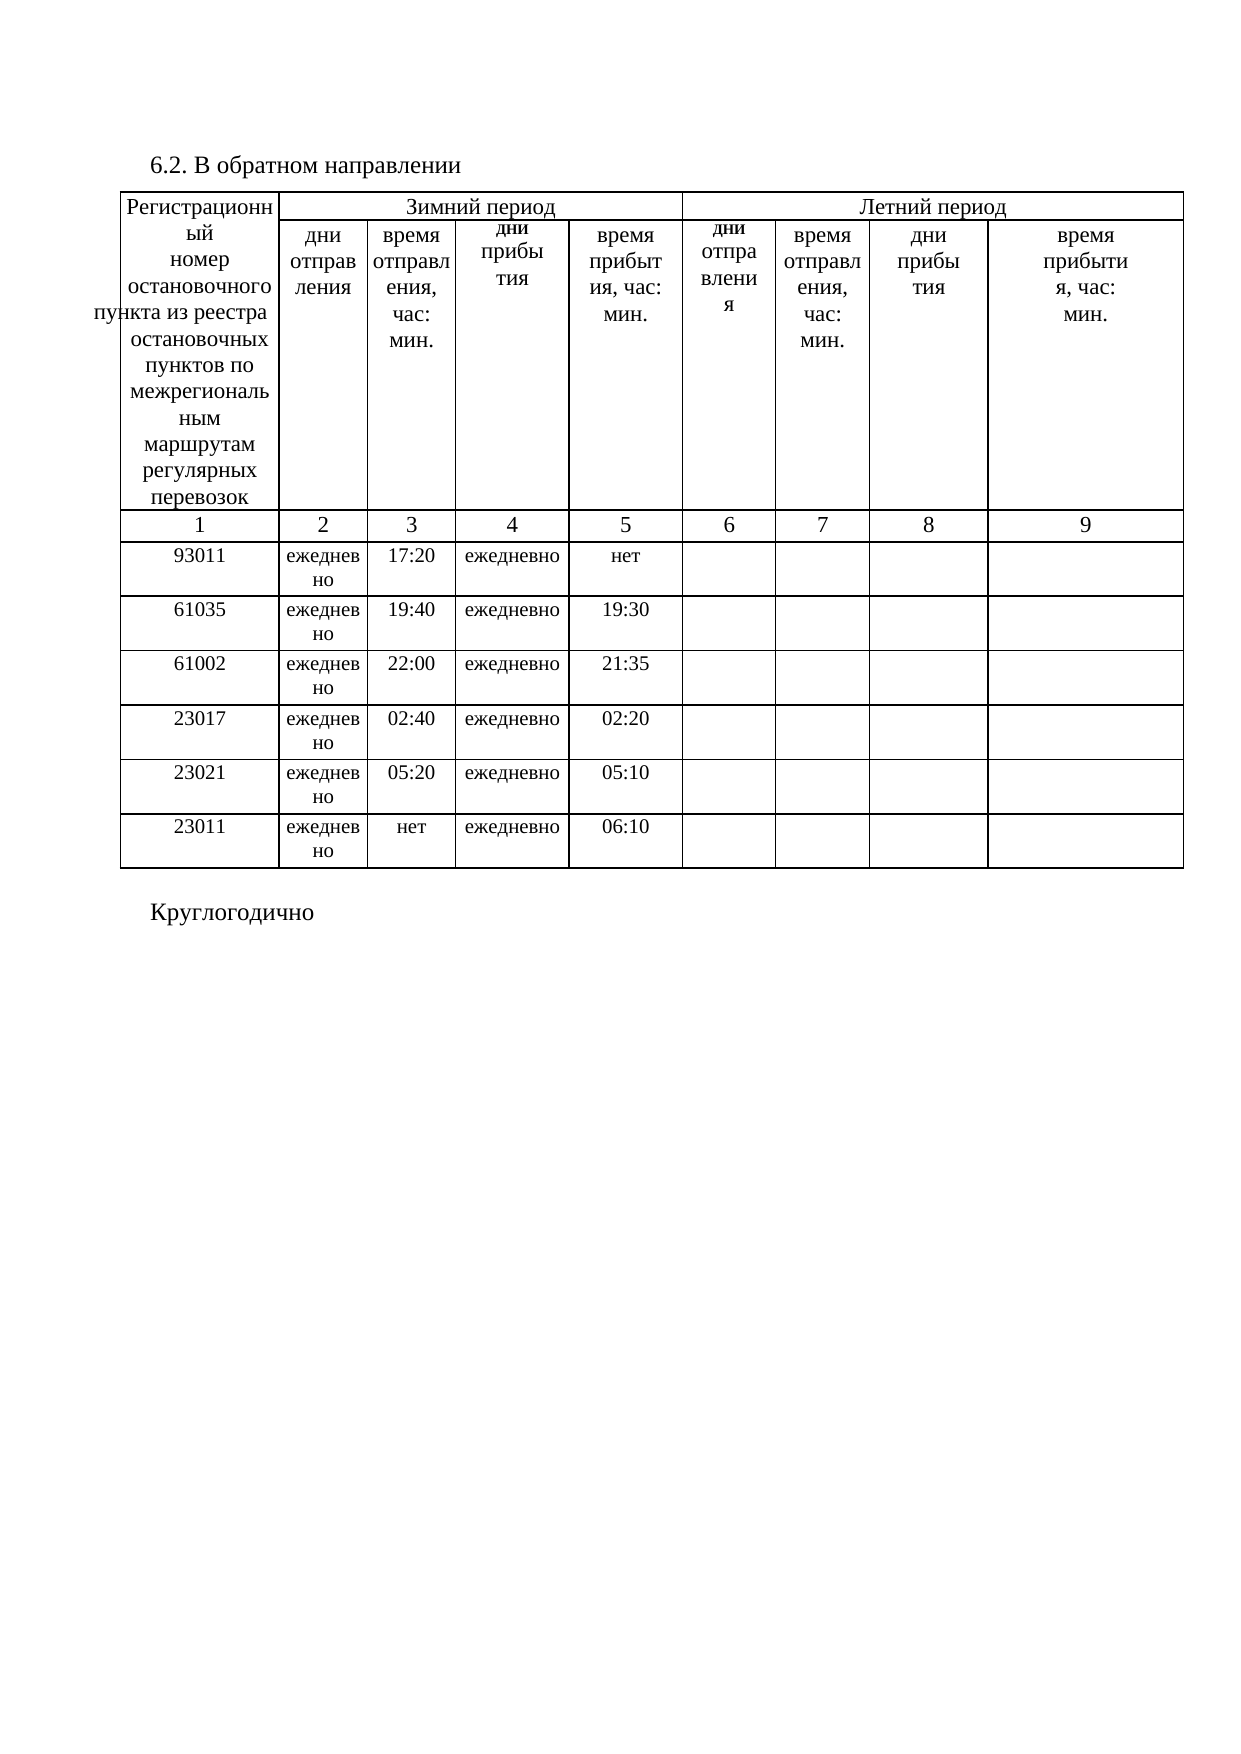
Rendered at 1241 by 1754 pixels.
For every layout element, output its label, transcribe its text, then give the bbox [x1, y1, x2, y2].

table_cell ежедневно [280, 760, 367, 813]
table_cell ежедневно [280, 597, 367, 650]
table_cell [683, 706, 775, 758]
table_header Зимний период [280, 193, 682, 219]
table_cell [683, 543, 775, 595]
table_cell 2 [280, 511, 367, 541]
table_cell 9 [989, 511, 1183, 541]
table_cell [776, 543, 869, 595]
table_cell [870, 651, 987, 704]
text Круглогодично [150, 897, 1090, 926]
table_cell [776, 651, 869, 704]
table_cell ежедневно [456, 651, 568, 704]
table_cell 93011 [121, 543, 278, 595]
table_cell [989, 597, 1183, 650]
table_cell [776, 815, 869, 867]
table_cell [683, 651, 775, 704]
table_cell [776, 706, 869, 758]
table_cell ежедневно [280, 651, 367, 704]
table_cell ежедневно [456, 543, 568, 595]
table_cell [776, 760, 869, 813]
table_cell ежедневно [280, 543, 367, 595]
table_cell [870, 543, 987, 595]
table_cell ежедневно [280, 815, 367, 867]
table_cell время прибыти я, час: мин. [989, 221, 1183, 509]
table_cell 61002 [121, 651, 278, 704]
table_cell 6 [683, 511, 775, 541]
table_cell [870, 597, 987, 650]
table_cell [776, 597, 869, 650]
table_cell время отправл ения, час: мин. [368, 221, 455, 509]
table_cell [870, 815, 987, 867]
table_cell нет [368, 815, 455, 867]
table_cell [683, 815, 775, 867]
table_cell ежедневно [456, 706, 568, 758]
text 6.2. В обратном направлении [150, 150, 1090, 179]
table_cell ДНИ прибы тия [456, 221, 568, 509]
table_cell 21:35 [570, 651, 682, 704]
table_cell дни прибы тия [870, 221, 987, 509]
table_cell нет [570, 543, 682, 595]
table_cell 8 [870, 511, 987, 541]
table_cell 4 [456, 511, 568, 541]
table_cell 23011 [121, 815, 278, 867]
table_cell ежедневно [456, 760, 568, 813]
table_cell 02:40 [368, 706, 455, 758]
table_cell ежедневно [456, 815, 568, 867]
table_cell [870, 706, 987, 758]
table_cell ежедневно [280, 706, 367, 758]
table_cell ежедневно [456, 597, 568, 650]
table_cell 02:20 [570, 706, 682, 758]
table_cell 61035 [121, 597, 278, 650]
table_cell 23021 [121, 760, 278, 813]
table_cell 19:30 [570, 597, 682, 650]
table_cell 1 [121, 511, 278, 541]
table_cell время отправл ения, час: мин. [776, 221, 869, 509]
table_cell [989, 706, 1183, 758]
table_cell [683, 597, 775, 650]
table_cell 5 [570, 511, 682, 541]
table_cell 3 [368, 511, 455, 541]
table_cell 17:20 [368, 543, 455, 595]
table_cell [870, 760, 987, 813]
table_cell 06:10 [570, 815, 682, 867]
table_cell ДНИ отпра влени я [683, 221, 775, 509]
table_header Регистрационный номер остановочного пункта из реестра остановочных пунктов по межрегиональным маршрутам регулярных перевозок [121, 193, 278, 509]
table_cell [989, 815, 1183, 867]
table_cell [989, 651, 1183, 704]
table_cell время прибыт ия, час: мин. [570, 221, 682, 509]
table_cell [989, 543, 1183, 595]
table_cell 05:10 [570, 760, 682, 813]
table_cell 19:40 [368, 597, 455, 650]
table_cell дни отправ ления [280, 221, 367, 509]
table_header Летний период [683, 193, 1183, 219]
table_cell [683, 760, 775, 813]
table_cell 22:00 [368, 651, 455, 704]
table_cell 7 [776, 511, 869, 541]
table_cell 23017 [121, 706, 278, 758]
table_cell 05:20 [368, 760, 455, 813]
table_cell [989, 760, 1183, 813]
